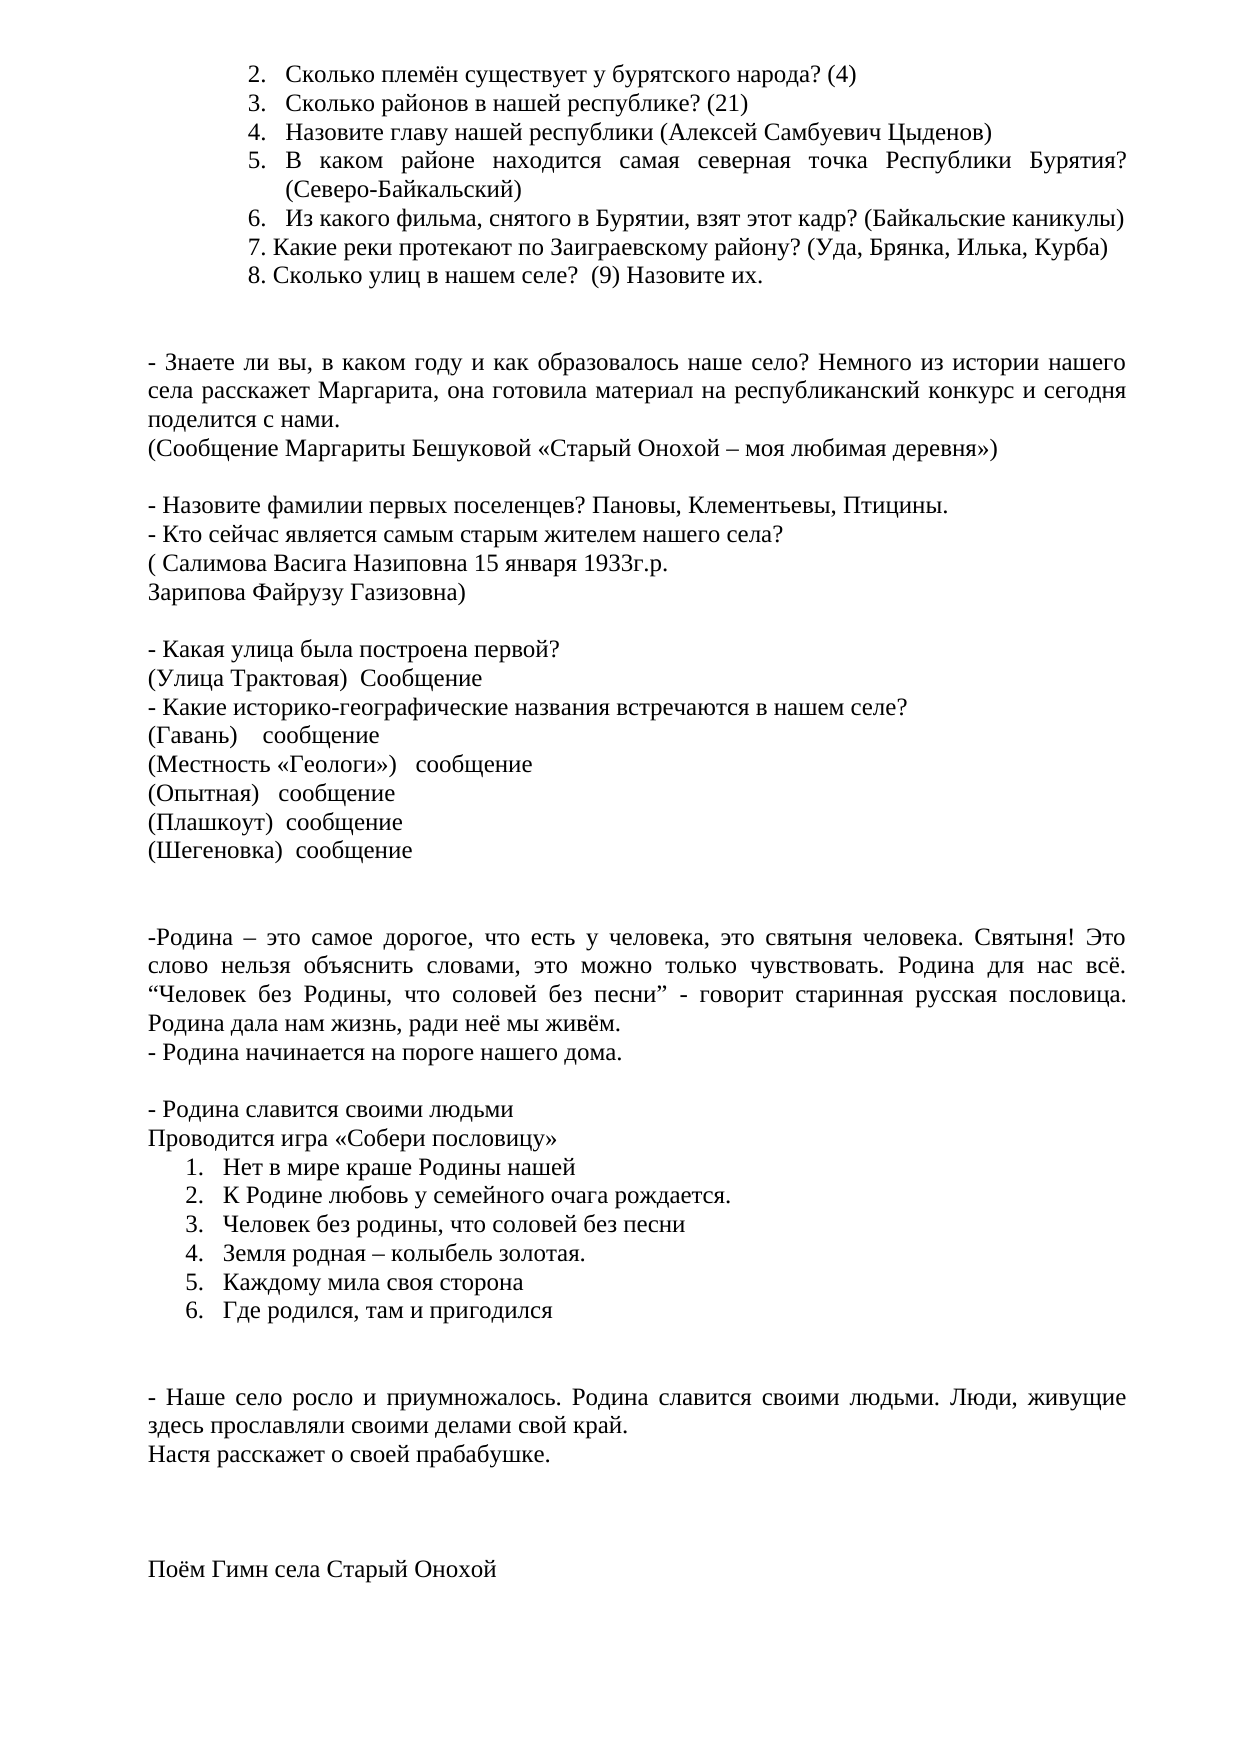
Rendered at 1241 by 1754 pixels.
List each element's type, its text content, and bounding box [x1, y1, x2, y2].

text (Местность «Геологи») сообщение [148, 749, 1128, 778]
text (Шегеновка) сообщение [148, 835, 1128, 864]
text - Какая улица была построена первой? [148, 634, 1128, 663]
list Назовите главу нашей республики (Алексей Самбуевич Цыденов) [248, 117, 1128, 145]
list Каждому мила своя сторона [185, 1267, 1128, 1295]
text - Назовите фамилии первых поселенцев? Пановы, Клементьевы, Птицины. [148, 490, 1128, 519]
text Проводится игра «Собери пословицу» [148, 1123, 1128, 1152]
list Нет в мире краше Родины нашей [185, 1152, 1128, 1180]
text - Кто сейчас является самым старым жителем нашего села? [148, 519, 1128, 548]
text (Гавань) сообщение [148, 720, 1128, 749]
text (Плашкоут) сообщение [148, 807, 1128, 835]
text Поём Гимн села Старый Онохой [148, 1554, 1128, 1583]
list Из какого фильма, снятого в Бурятии, взят этот кадр? (Байкальские каникулы) [248, 203, 1128, 232]
text (Сообщение Маргариты Бешуковой «Старый Онохой – моя любимая деревня») [148, 433, 1128, 462]
list Где родился, там и пригодился [185, 1295, 1128, 1324]
text - Наше село росло и приумножалось. Родина славится своими людьми. Люди, живущие здесь прославляли своими делами свой край. [148, 1382, 1128, 1439]
text - Родина славится своими людьми [148, 1094, 1128, 1123]
text (Улица Трактовая) Сообщение [148, 663, 1128, 692]
list Человек без родины, что соловей без песни [185, 1209, 1128, 1238]
list В каком районе находится самая северная точка Республики Бурятия? (Северо-Байкальский) [248, 145, 1128, 203]
list Земля родная – колыбель золотая. [185, 1238, 1128, 1267]
text - Родина начинается на пороге нашего дома. [148, 1037, 1128, 1065]
text Настя расскажет о своей прабабушке. [148, 1439, 1128, 1468]
text -Родина – это самое дорогое, что есть у человека, это святыня человека. Святыня! Это слово нельзя объяснить словами, это можно только чувствовать. Родина для нас всё. “Человек без Родины, что соловей без песни” - говорит старинная русская пословица. Родина дала нам жизнь, ради неё мы живём. [148, 922, 1128, 1037]
text Зарипова Файрузу Газизовна) [148, 577, 1128, 605]
list Сколько районов в нашей республике? (21) [248, 88, 1128, 117]
text - Знаете ли вы, в каком году и как образовалось наше село? Немного из истории нашего села расскажет Маргарита, она готовила материал на республиканский конкурс и сегодня поделится с нами. [148, 347, 1128, 433]
list Сколько племён существует у бурятского народа? (4) [248, 59, 1128, 88]
text (Опытная) сообщение [148, 778, 1128, 807]
text - Какие историко-географические названия встречаются в нашем селе? [148, 692, 1128, 720]
text 7. Какие реки протекают по Заиграевскому району? (Уда, Брянка, Илька, Курба) [148, 232, 1128, 260]
text ( Салимова Васига Назиповна 15 января 1933г.р. [148, 548, 1128, 577]
text 8. Сколько улиц в нашем селе? (9) Назовите их. [148, 260, 1128, 289]
list К Родине любовь у семейного очага рождается. [185, 1180, 1128, 1209]
